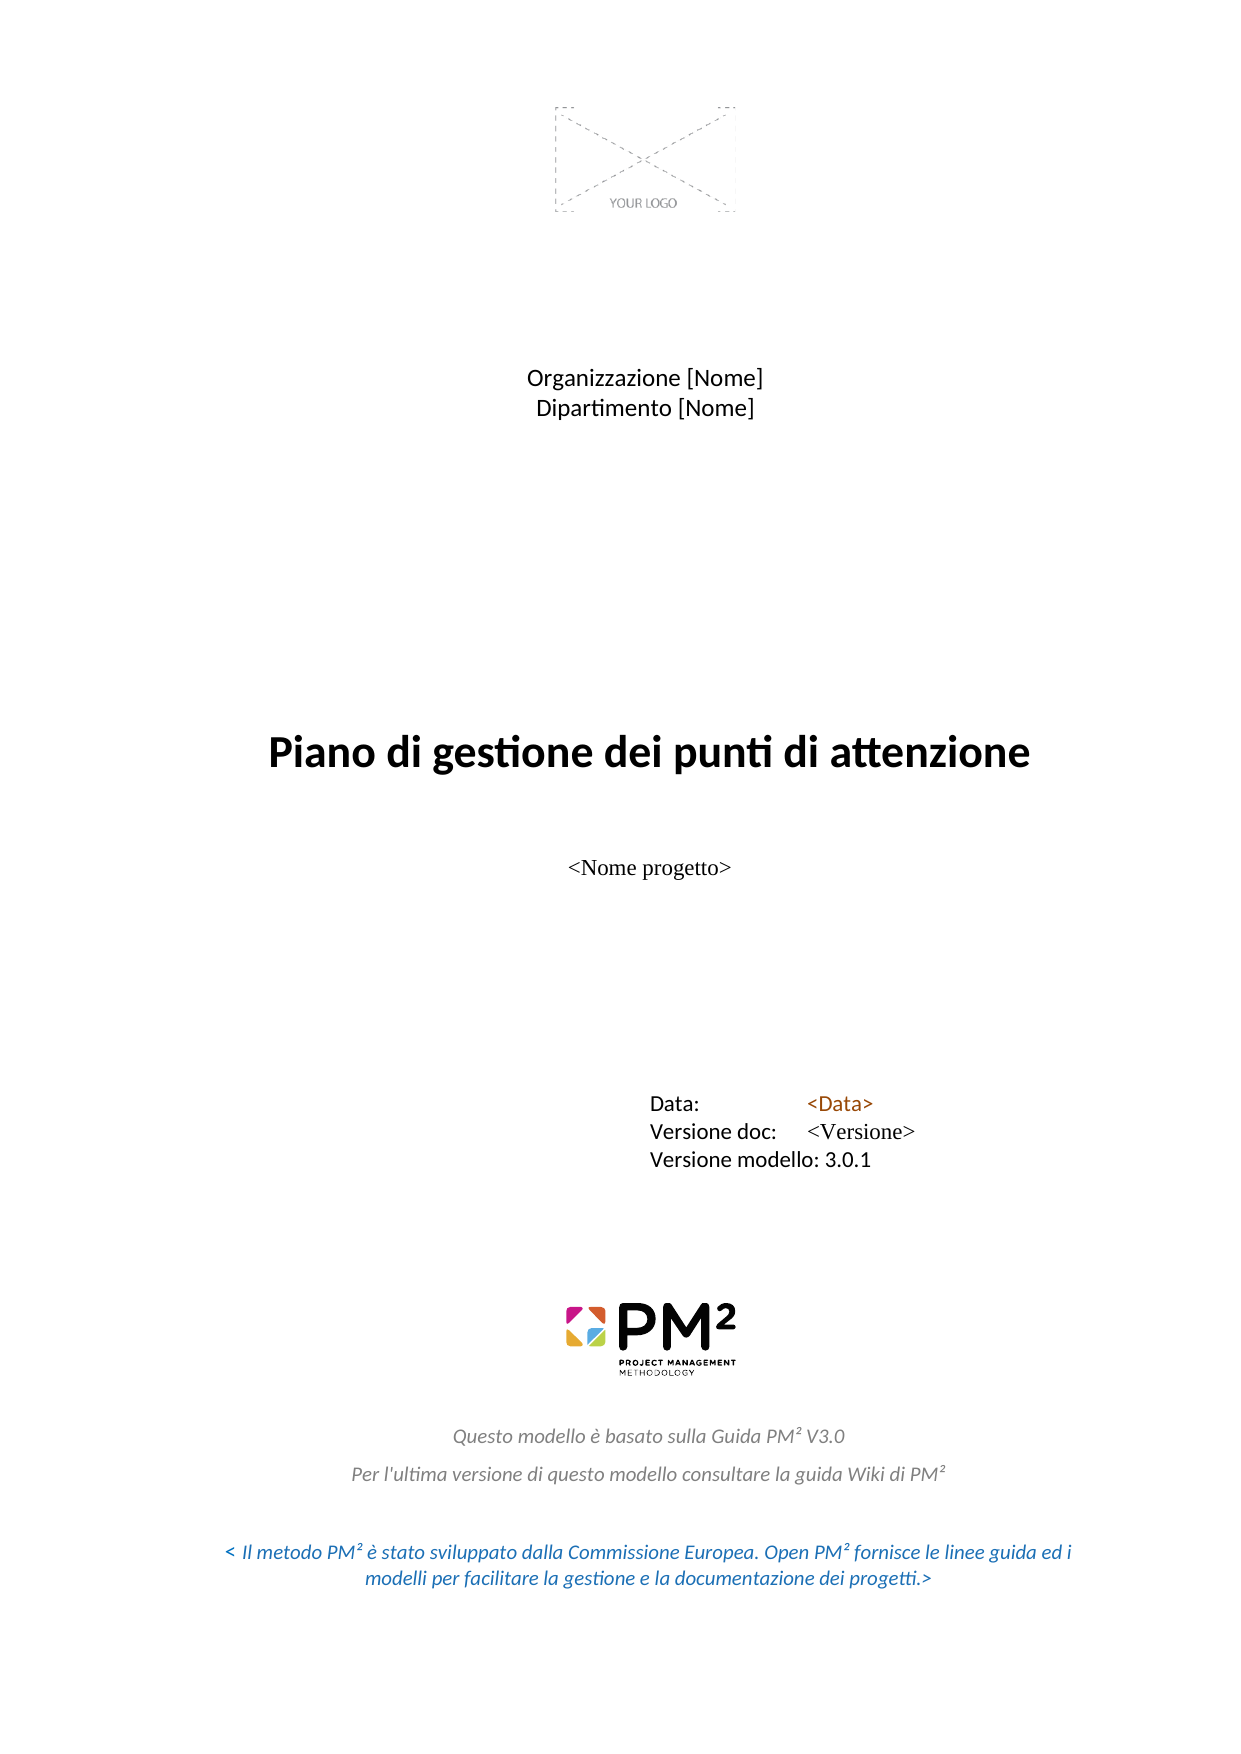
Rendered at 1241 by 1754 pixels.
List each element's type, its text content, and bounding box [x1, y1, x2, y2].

text Versione doc: [582, 1117, 1092, 1145]
text Data: [582, 1089, 1092, 1117]
text Questo modello è basato sulla Guida PM² V3.0 [207, 1423, 1092, 1449]
text Organizzazione [Nome] [207, 362, 1084, 393]
title Piano di gestione dei punti di attenzione [207, 723, 1092, 779]
text Dipartimento [Nome] [207, 393, 1084, 423]
text Versione modello: 3.0.1 [582, 1145, 1092, 1173]
picture [555, 107, 736, 212]
text < Il metodo PM² è stato sviluppato dalla Commissione Europea. Open PM² fornisce le linee guida ed i modelli per facilitare la gestione e la documentazione dei progetti.> [207, 1537, 1092, 1591]
text Per l'ultima versione di questo modello consultare la guida Wiki di PM² [207, 1461, 1092, 1487]
